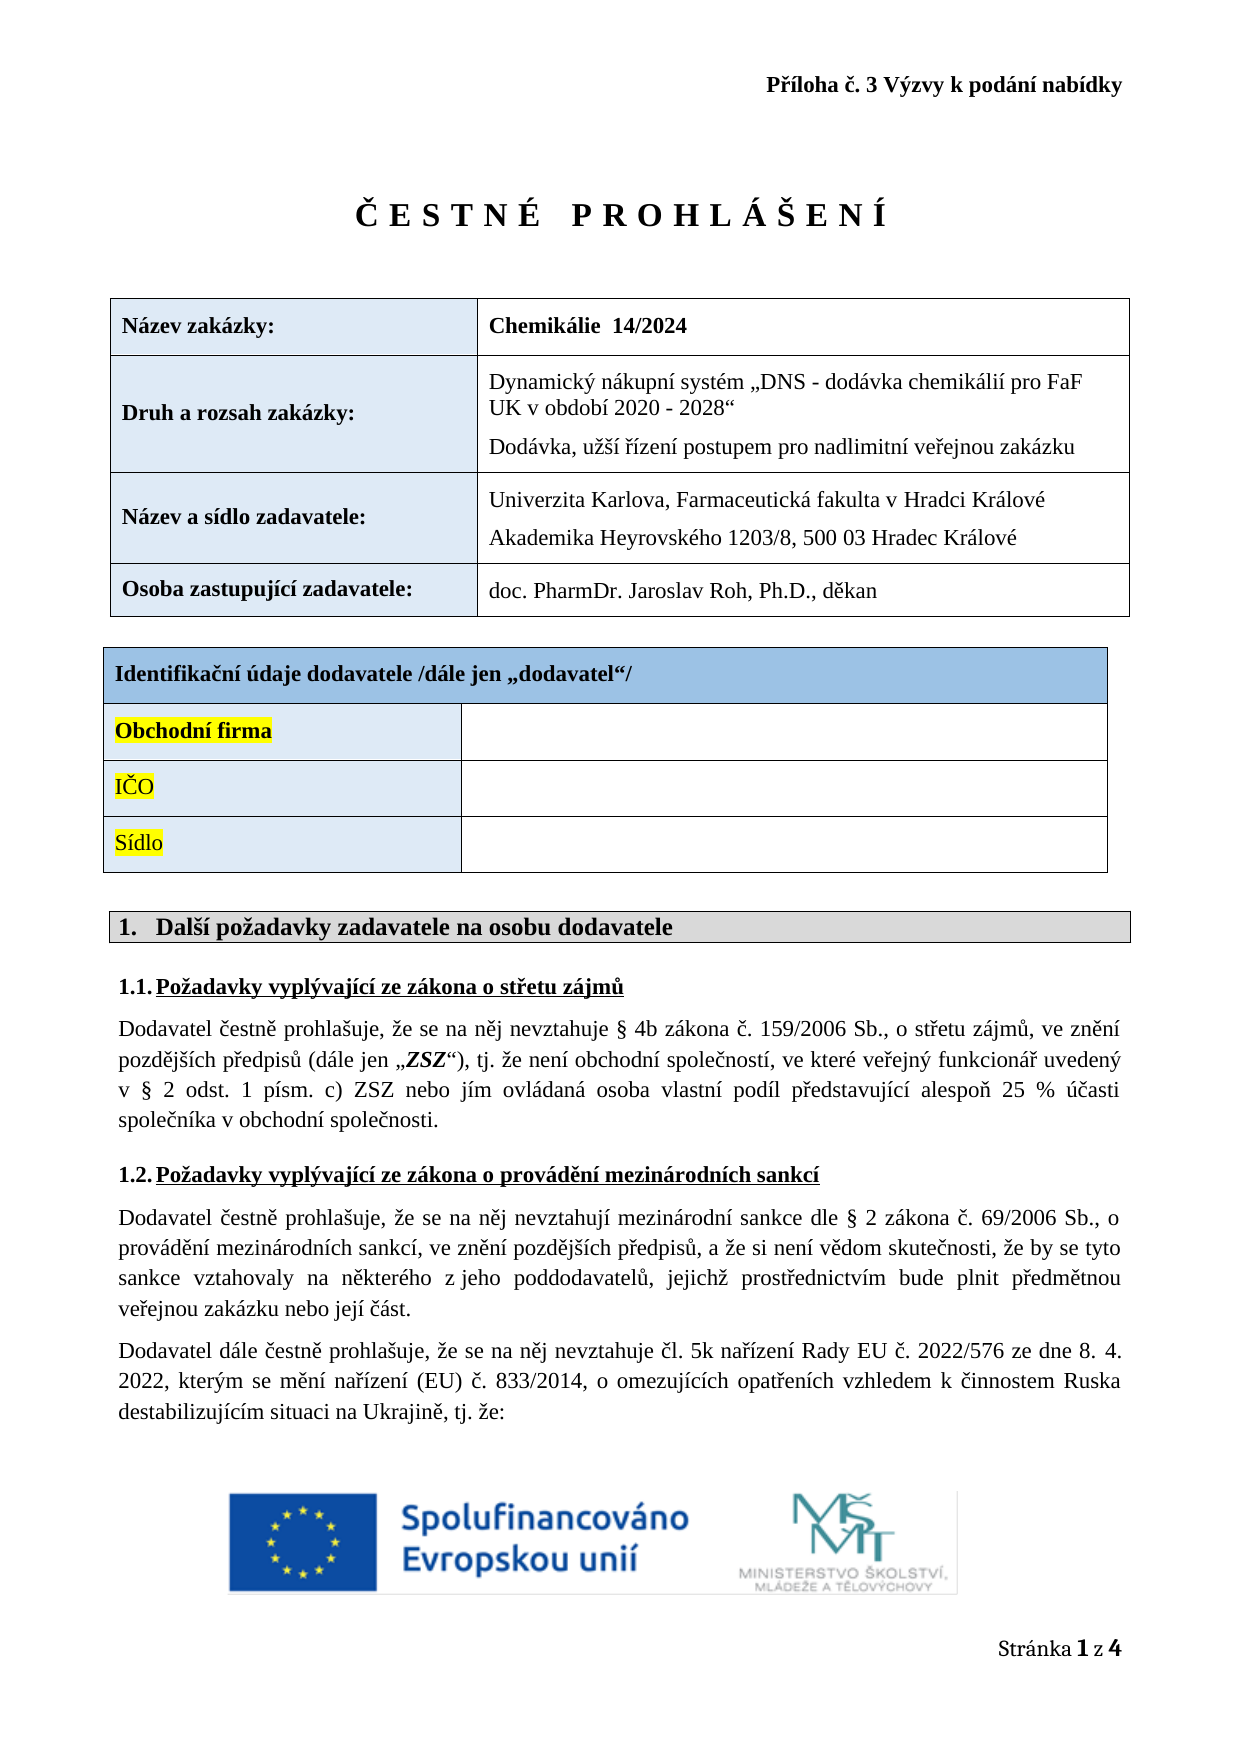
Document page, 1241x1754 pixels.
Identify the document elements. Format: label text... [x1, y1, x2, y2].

table_cell Univerzita Karlova, Farmaceutická fakulta v Hradci Králové Akademika Heyrovského 1203/8, 500 03 Hradec Králové [478, 473, 1129, 563]
text Dodavatel dále čestně prohlašuje, že se na něj nevztahuje čl. 5k nařízení Rady EU č. 2022/576 ze dne 8. 4. 2022, kterým se mění nařízení (EU) č. 833/2014, o omezujících opatřeních vzhledem k činnostem Ruska destabilizujícím situaci na Ukrajině, tj. že: [118, 1337, 1122, 1424]
table_cell Druh a rozsah zakázky: [111, 356, 477, 472]
table_cell Obchodní firma [104, 704, 461, 759]
table_cell Sídlo [104, 817, 461, 872]
table_cell IČO [104, 761, 461, 816]
table_cell Osoba zastupující zadavatele: [111, 564, 477, 616]
subtitle Další požadavky zadavatele na osobu dodavatele [110, 912, 1130, 942]
table_header Chemikálie 14/2024 [478, 299, 1129, 354]
table_cell [462, 761, 1107, 816]
table_cell Dynamický nákupní systém „DNS - dodávka chemikálií pro FaF UK v období 2020 - 2028“ Dodávka, užší řízení postupem pro nadlimitní veřejnou zakázku [478, 356, 1129, 472]
text č e s t n é p r o h l á š e n í [118, 187, 1122, 235]
subtitle Požadavky vyplývající ze zákona o střetu zájmů [118, 973, 1122, 999]
table_cell Název a sídlo zadavatele: [111, 473, 477, 563]
table_cell [462, 704, 1107, 759]
text Dodavatel čestně prohlašuje, že se na něj nevztahuje § 4b zákona č. 159/2006 Sb., o střetu zájmů, ve znění pozdějších předpisů (dále jen „ZSZ“), tj. že není obchodní společností, ve které veřejný funkcionář uvedený v § 2 odst. 1 písm. c) ZSZ nebo jím ovládaná osoba vlastní podíl představující alespoň 25 % účasti společníka v obchodní společnosti. [118, 1015, 1122, 1132]
table_header Název zakázky: [111, 299, 477, 354]
table_cell doc. PharmDr. Jaroslav Roh, Ph.D., děkan [478, 564, 1129, 616]
picture [227, 1491, 959, 1596]
table_cell [462, 817, 1107, 872]
table_header Identifikační údaje dodavatele /dále jen „dodavatel“/ [104, 648, 1107, 703]
text Dodavatel čestně prohlašuje, že se na něj nevztahují mezinárodní sankce dle § 2 zákona č. 69/2006 Sb., o provádění mezinárodních sankcí, ve znění pozdějších předpisů, a že si není vědom skutečnosti, že by se tyto sankce vztahovaly na některého z jeho poddodavatelů, jejichž prostřednictvím bude plnit předmětnou veřejnou zakázku nebo její část. [118, 1204, 1122, 1321]
subtitle Požadavky vyplývající ze zákona o provádění mezinárodních sankcí [118, 1161, 1122, 1188]
